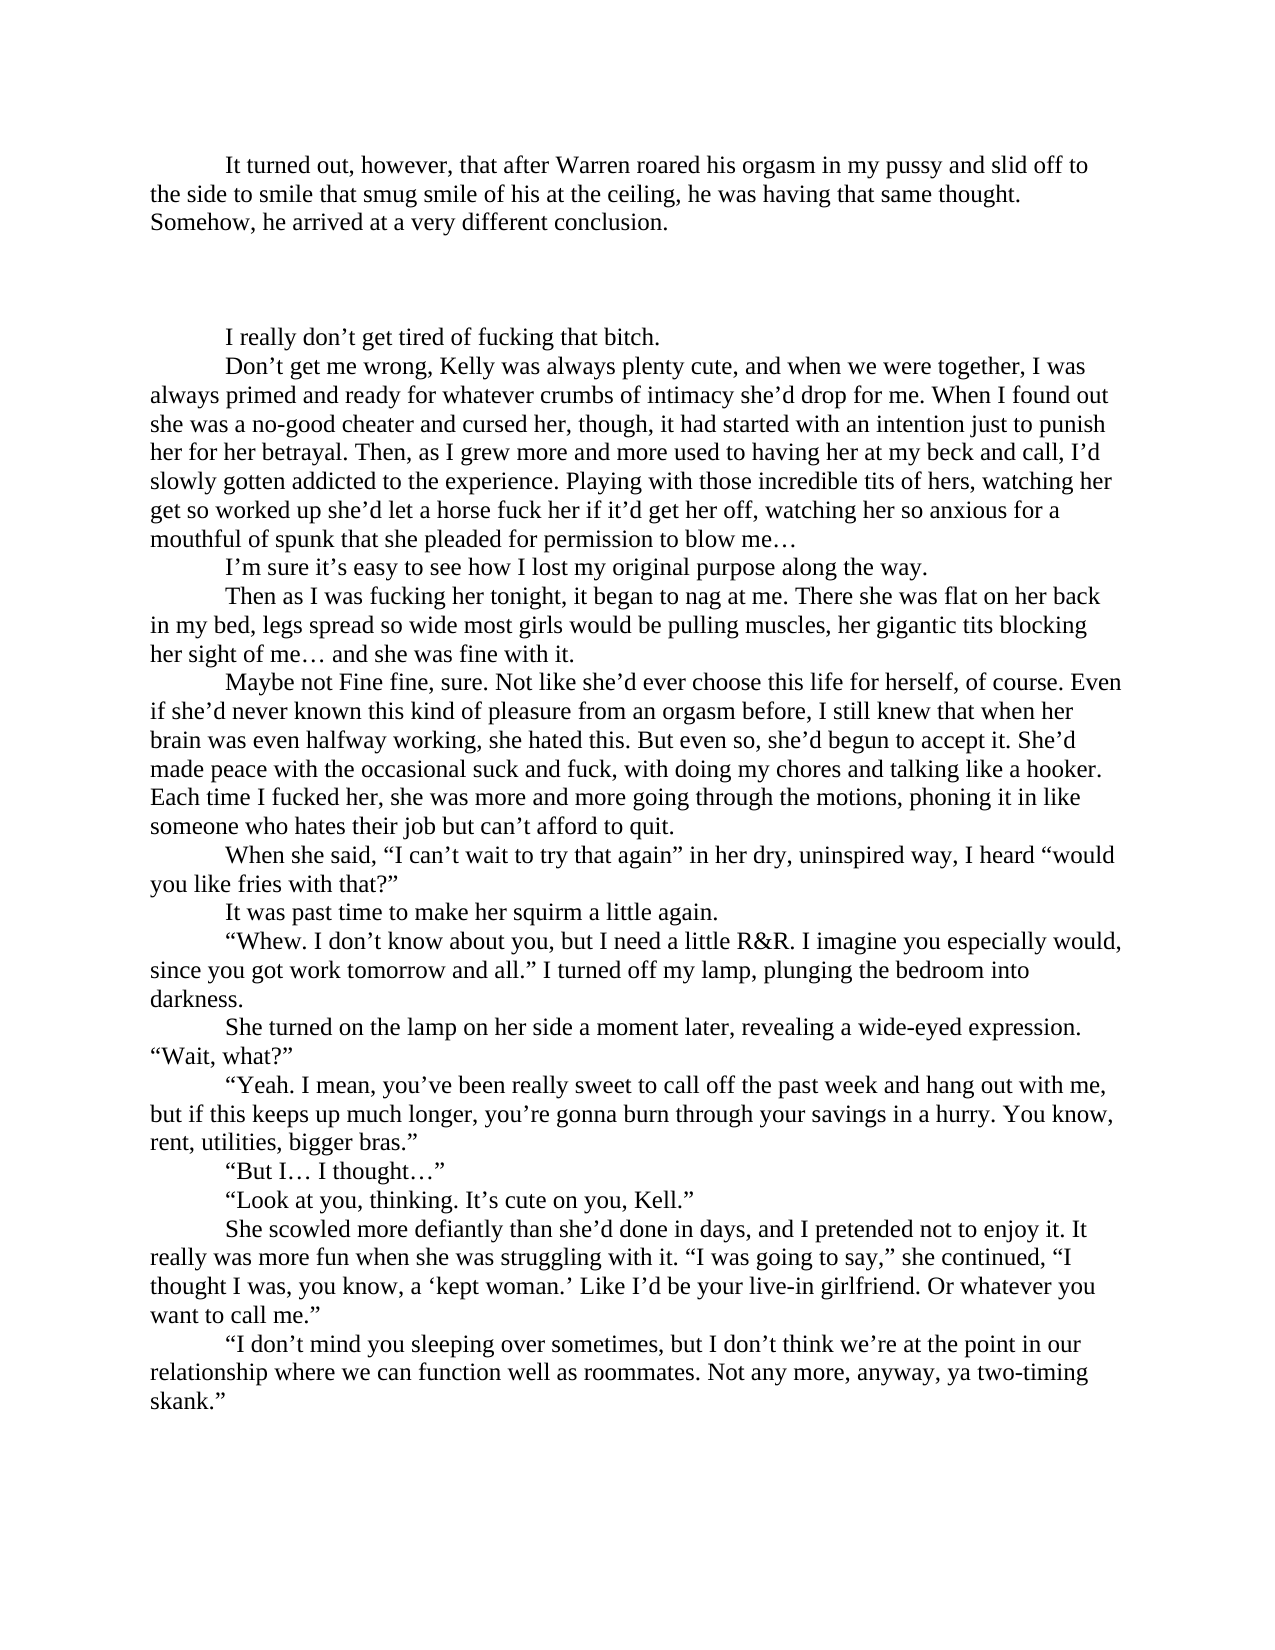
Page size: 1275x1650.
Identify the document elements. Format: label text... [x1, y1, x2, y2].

text Then as I was fucking her tonight, it began to nag at me. There she was flat on her back in my bed, legs spread so wide most girls would be pulling muscles, her gigantic tits blocking her sight of me… and she was fine with it. [150, 581, 1125, 667]
text “But I… I thought…” [150, 1156, 1125, 1185]
text “Whew. I don’t know about you, but I need a little R&R. I imagine you especially would, since you got work tomorrow and all.” I turned off my lamp, plunging the bedroom into darkness. [150, 926, 1125, 1012]
text It turned out, however, that after Warren roared his orgasm in my pussy and slid off to the side to smile that smug smile of his at the ceiling, he was having that same thought. Somehow, he arrived at a very different conclusion. [150, 150, 1125, 236]
text I really don’t get tired of fucking that bitch. [150, 322, 1125, 351]
text She scowled more defiantly than she’d done in days, and I pretended not to enjoy it. It really was more fun when she was struggling with it. “I was going to say,” she continued, “I thought I was, you know, a ‘kept woman.’ Like I’d be your live-in girlfriend. Or whatever you want to call me.” [150, 1214, 1125, 1329]
text “I don’t mind you sleeping over sometimes, but I don’t think we’re at the point in our relationship where we can function well as roommates. Not any more, anyway, ya two-timing skank.” [150, 1329, 1125, 1415]
text It was past time to make her squirm a little again. [150, 897, 1125, 926]
text She turned on the lamp on her side a moment later, revealing a wide-eyed expression. “Wait, what?” [150, 1012, 1125, 1070]
text When she said, “I can’t wait to try that again” in her dry, uninspired way, I heard “would you like fries with that?” [150, 840, 1125, 897]
text I’m sure it’s easy to see how I lost my original purpose along the way. [150, 552, 1125, 581]
text “Yeah. I mean, you’ve been really sweet to call off the past week and hang out with me, but if this keeps up much longer, you’re gonna burn through your savings in a hurry. You know, rent, utilities, bigger bras.” [150, 1070, 1125, 1156]
text “Look at you, thinking. It’s cute on you, Kell.” [150, 1185, 1125, 1214]
text Don’t get me wrong, Kelly was always plenty cute, and when we were together, I was always primed and ready for whatever crumbs of intimacy she’d drop for me. When I found out she was a no-good cheater and cursed her, though, it had started with an intention just to punish her for her betrayal. Then, as I grew more and more used to having her at my beck and call, I’d slowly gotten addicted to the experience. Playing with those incredible tits of hers, watching her get so worked up she’d let a horse fuck her if it’d get her off, watching her so anxious for a mouthful of spunk that she pleaded for permission to blow me… [150, 351, 1125, 552]
text Maybe not Fine fine, sure. Not like she’d ever choose this life for herself, of course. Even if she’d never known this kind of pleasure from an orgasm before, I still knew that when her brain was even halfway working, she hated this. But even so, she’d begun to accept it. She’d made peace with the occasional suck and fuck, with doing my chores and talking like a hooker. Each time I fucked her, she was more and more going through the motions, phoning it in like someone who hates their job but can’t afford to quit. [150, 667, 1125, 840]
